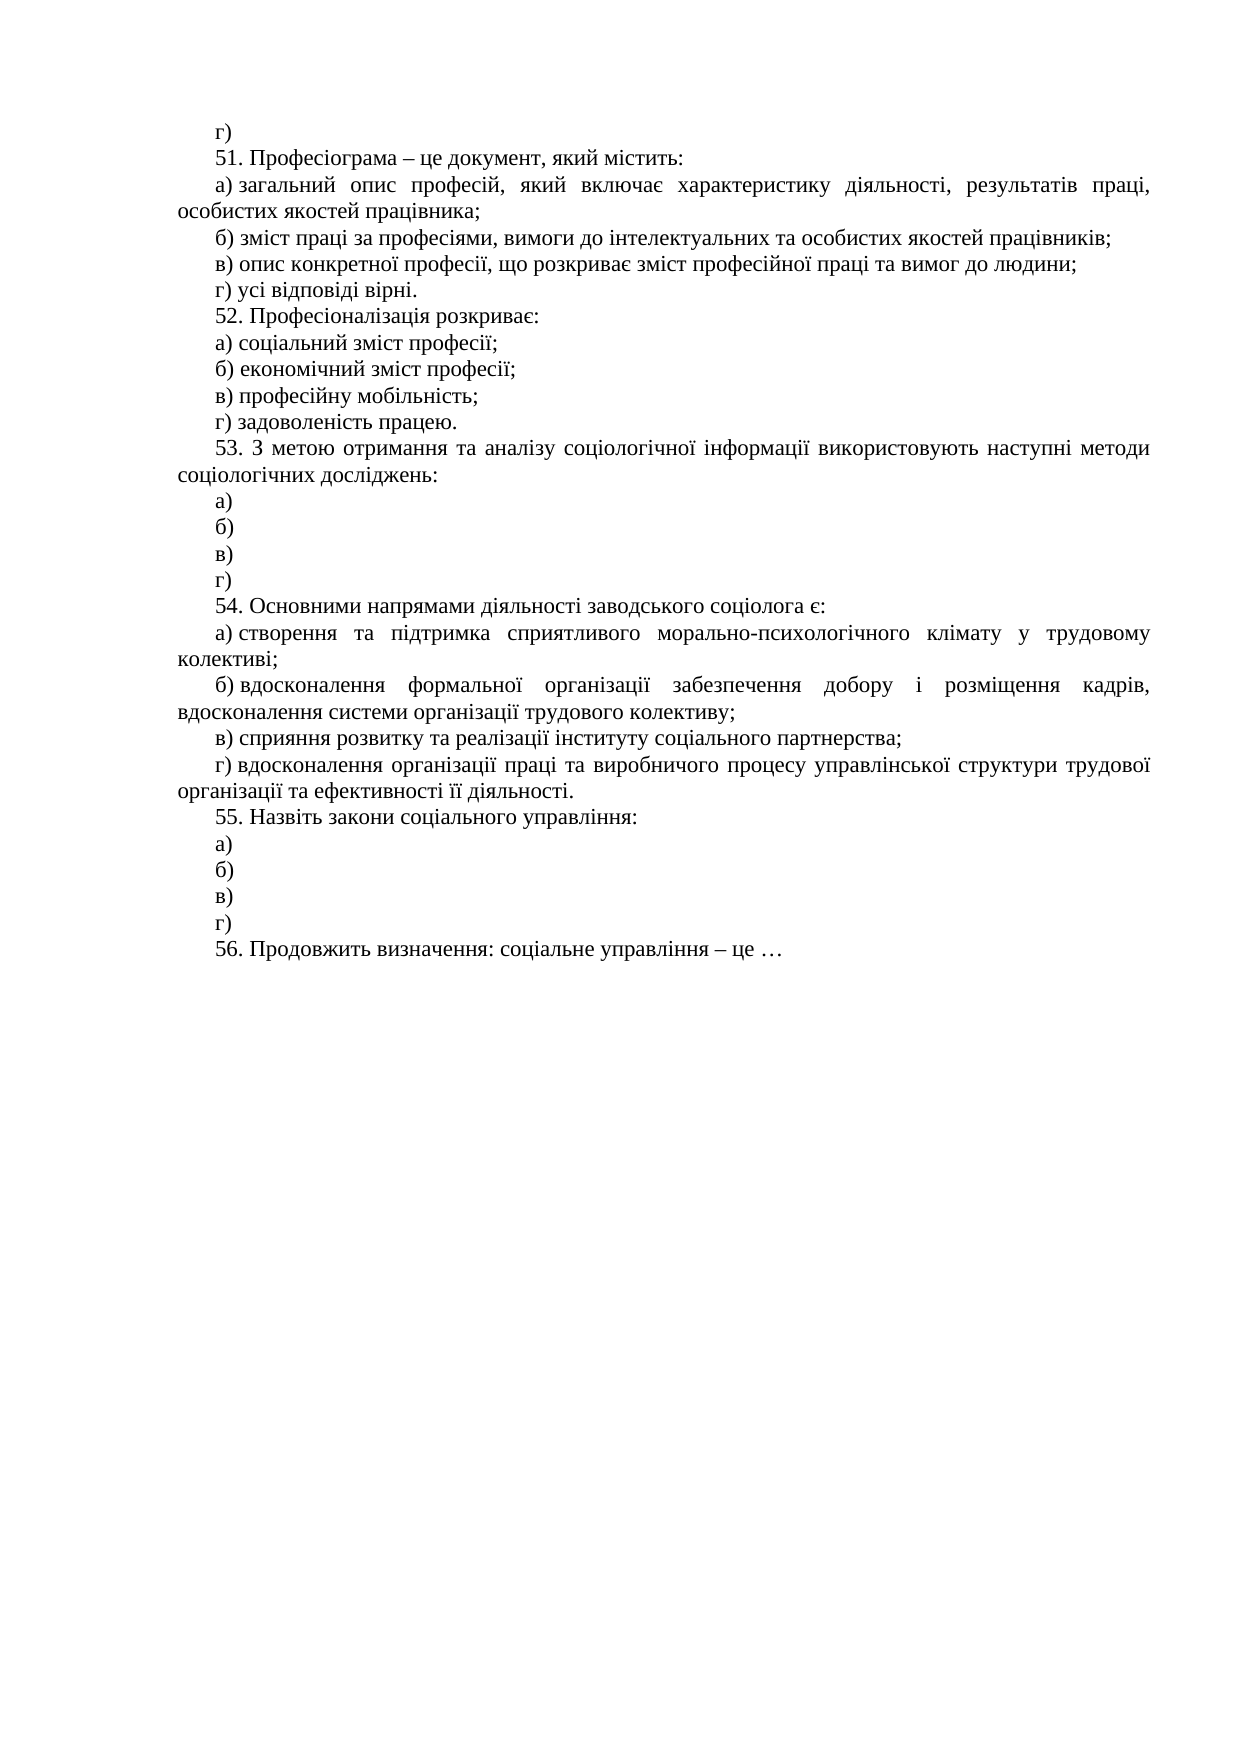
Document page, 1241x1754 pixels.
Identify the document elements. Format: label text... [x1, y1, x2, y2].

text г) [177, 118, 1152, 144]
text г) [177, 909, 1152, 935]
text в) [177, 882, 1152, 909]
text г) вдосконалення організації праці та виробничого процесу управлінської структури трудової організації та ефективності її діяльності. [177, 751, 1152, 803]
text г) [177, 566, 1152, 592]
text а) загальний опис професій, який включає характеристику діяльності, результатів праці, особистих якостей працівника; [177, 171, 1152, 223]
text 52. Професіоналізація розкриває: [177, 303, 1152, 329]
text в) опис конкретної професії, що розкриває зміст професійної праці та вимог до людини; [177, 250, 1152, 276]
text 54. Основними напрямами діяльності заводського соціолога є: [177, 592, 1152, 619]
text б) [177, 513, 1152, 540]
text в) [177, 540, 1152, 566]
text б) економічний зміст професії; [177, 355, 1152, 382]
text в) професійну мобільність; [177, 382, 1152, 408]
text г) усі відповіді вірні. [177, 276, 1152, 303]
text г) задоволеність працею. [177, 408, 1152, 434]
text а) створення та підтримка сприятливого морально-психологічного клімату у трудовому колективі; [177, 619, 1152, 672]
text б) зміст праці за професіями, вимоги до інтелектуальних та особистих якостей працівників; [177, 223, 1152, 250]
text а) соціальний зміст професії; [177, 329, 1152, 355]
text 53. З метою отримання та аналізу соціологічної інформації використовують наступні методи соціологічних досліджень: [177, 434, 1152, 487]
text б) [177, 856, 1152, 882]
text а) [177, 830, 1152, 856]
text 56. Продовжить визначення: соціальне управління – це … [177, 935, 1152, 961]
text в) сприяння розвитку та реалізації інституту соціального партнерства; [177, 724, 1152, 751]
text 55. Назвіть закони соціального управління: [177, 803, 1152, 830]
text б) вдосконалення формальної організації забезпечення добору і розміщення кадрів, вдосконалення системи організації трудового колективу; [177, 672, 1152, 724]
text а) [177, 487, 1152, 513]
text 51. Професіограма – це документ, який містить: [177, 144, 1152, 171]
